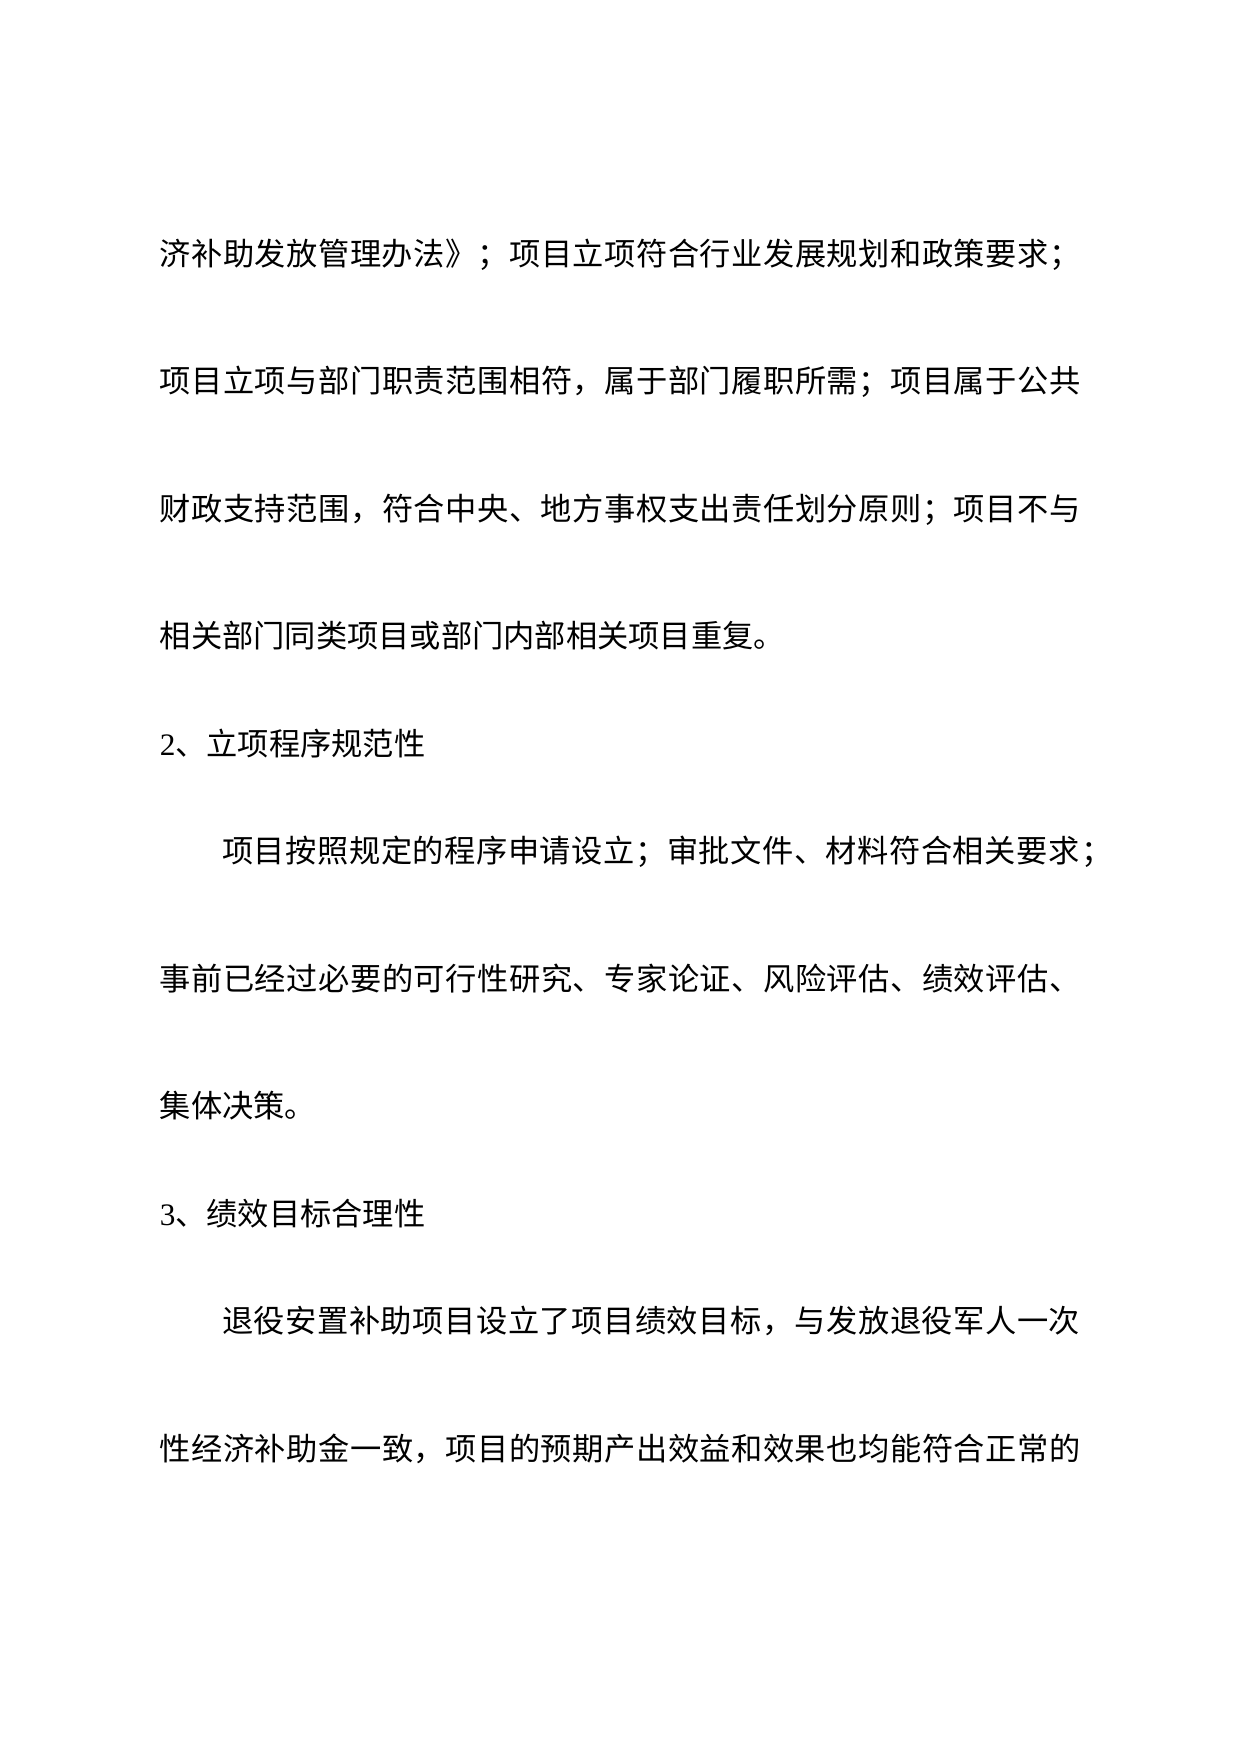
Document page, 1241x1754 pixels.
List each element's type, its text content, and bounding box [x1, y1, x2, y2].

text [159, 209, 1081, 676]
text 2、立项程序规范性 [159, 699, 1081, 784]
text 项目按照规定的程序申请设立；审批文件、材料符合相关要求；事前已经过必要的可行性研究、专家论证、风险评估、绩效评估、集体决策。 [159, 806, 1081, 1146]
text 3、绩效目标合理性 [159, 1169, 1081, 1254]
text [159, 1277, 1081, 1489]
